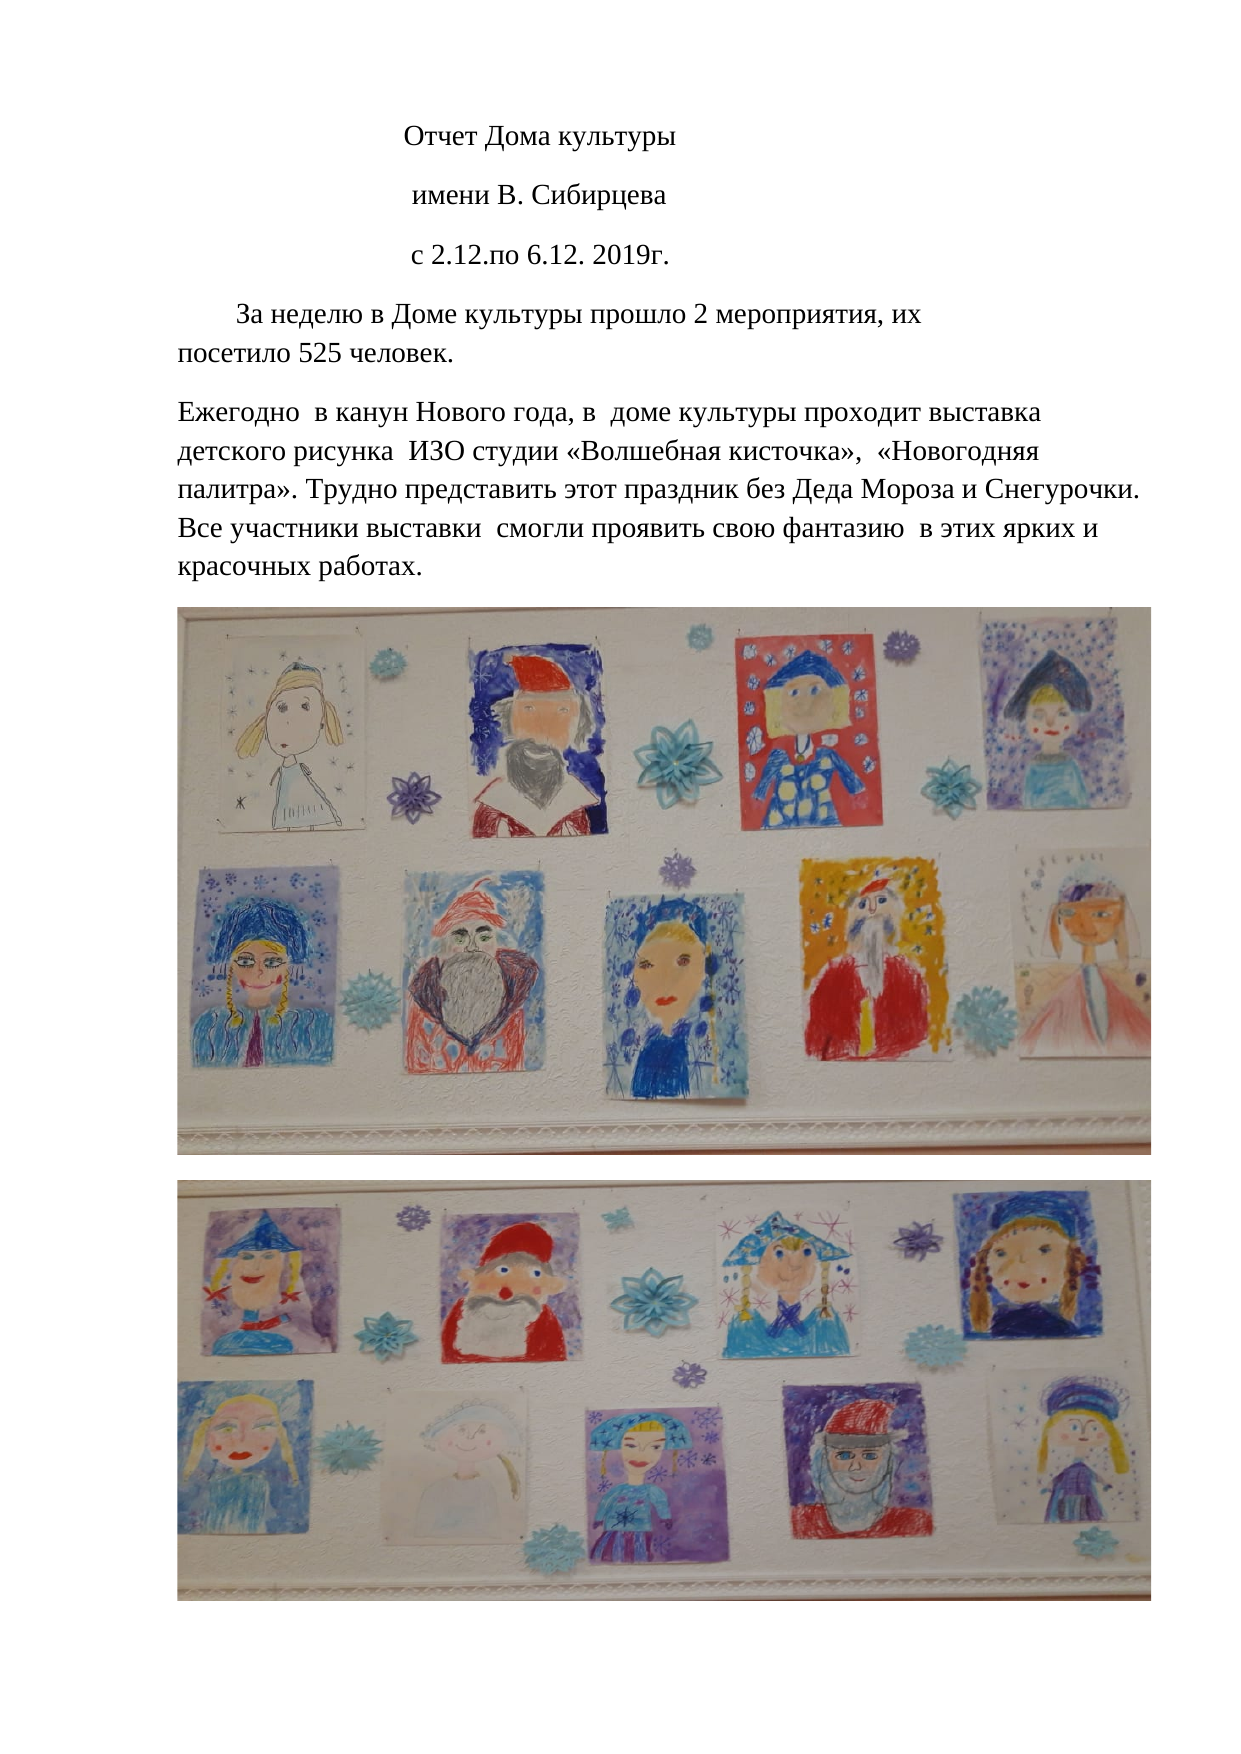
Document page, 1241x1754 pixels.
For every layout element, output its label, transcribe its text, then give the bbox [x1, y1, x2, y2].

list имени В. Сибирцева [215, 177, 1152, 211]
picture [177, 607, 1152, 1155]
picture [177, 1180, 1152, 1601]
text с 2.12.по 6.12. 2019г. [177, 237, 1152, 270]
text Отчет Дома культуры [177, 118, 1152, 152]
text За неделю в Доме культуры прошло 2 мероприятия, их посетило 525 человек. [177, 296, 1152, 368]
text Ежегодно в канун Нового года, в доме культуры проходит выставка детского рисунка ИЗО студии «Волшебная кисточка», «Новогодняя палитра». Трудно представить этот праздник без Деда Мороза и Снегурочки. Все участники выставки смогли проявить свою фантазию в этих ярких и красочных работах. [177, 394, 1152, 582]
